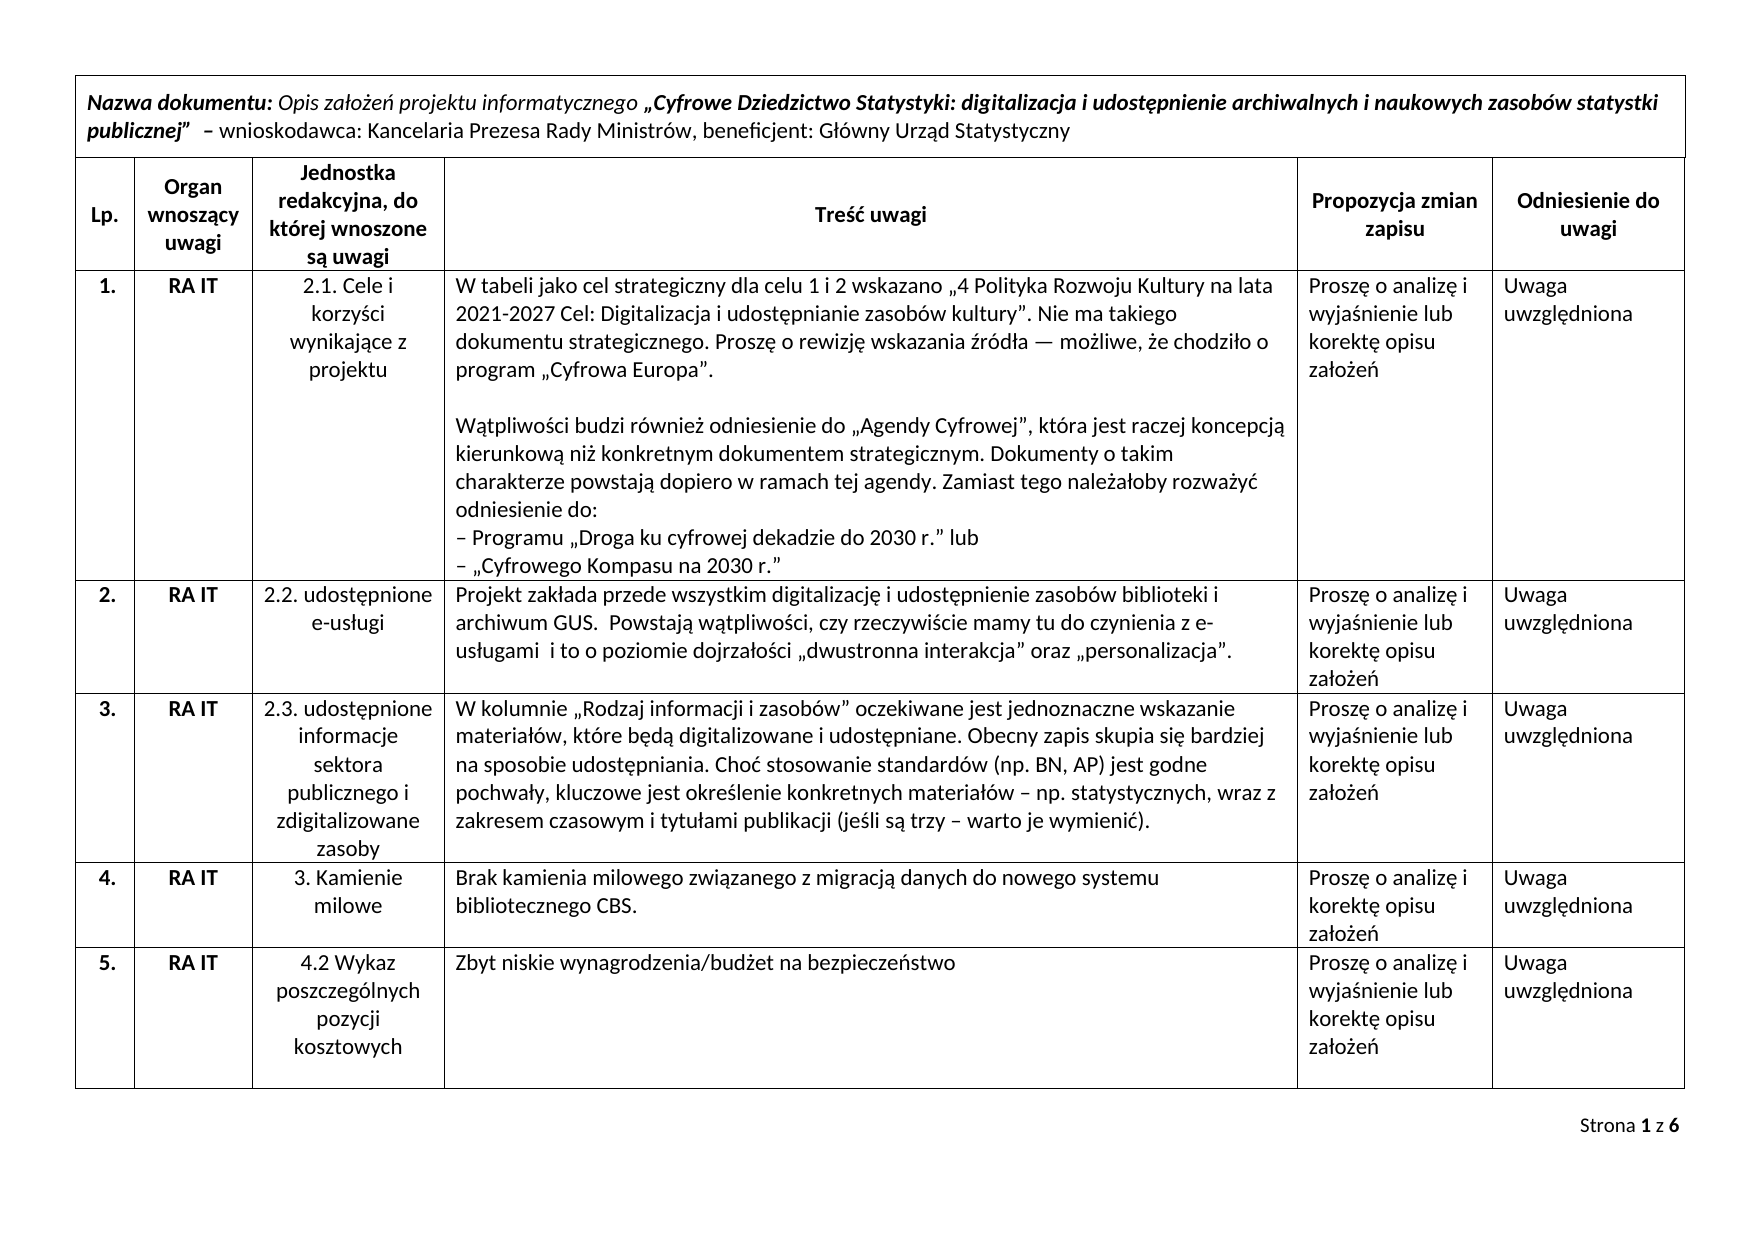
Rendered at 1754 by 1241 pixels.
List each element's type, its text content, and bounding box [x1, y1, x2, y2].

table_cell Zbyt niskie wynagrodzenia/budżet na bezpieczeństwo [445, 948, 1297, 1088]
table_cell Uwaga uwzględniona [1493, 271, 1684, 579]
table_cell Uwaga uwzględniona [1493, 863, 1684, 947]
table_cell [76, 581, 134, 693]
table_cell Treść uwagi [445, 158, 1297, 270]
table_cell Propozycja zmian zapisu [1298, 158, 1492, 270]
table_cell Uwaga uwzględniona [1493, 581, 1684, 693]
table_cell [76, 694, 134, 862]
table_cell Odniesienie do uwagi [1493, 158, 1684, 270]
table_cell Projekt zakłada przede wszystkim digitalizację i udostępnienie zasobów biblioteki i archiwum GUS. Powstają wątpliwości, czy rzeczywiście mamy tu do czynienia z e-usługami i to o poziomie dojrzałości „dwustronna interakcja” oraz „personalizacja”. [445, 581, 1297, 693]
table_cell W tabeli jako cel strategiczny dla celu 1 i 2 wskazano „4 Polityka Rozwoju Kultury na lata 2021-2027 Cel: Digitalizacja i udostępnianie zasobów kultury”. Nie ma takiego dokumentu strategicznego. Proszę o rewizję wskazania źródła — możliwe, że chodziło o program „Cyfrowa Europa”. Wątpliwości budzi również odniesienie do „Agendy Cyfrowej”, która jest raczej koncepcją kierunkową niż konkretnym dokumentem strategicznym. Dokumenty o takim charakterze powstają dopiero w ramach tej agendy. Zamiast tego należałoby rozważyć odniesienie do: – Programu „Droga ku cyfrowej dekadzie do 2030 r.” lub – „Cyfrowego Kompasu na 2030 r.” [445, 271, 1297, 579]
table_cell [76, 948, 134, 1088]
table_cell Lp. [76, 158, 134, 270]
table_cell Proszę o analizę i wyjaśnienie lub korektę opisu założeń [1298, 581, 1492, 693]
table_cell RA IT [135, 581, 252, 693]
table_cell 4.2 Wykaz poszczególnych pozycji kosztowych [253, 948, 444, 1088]
table_cell Uwaga uwzględniona [1493, 948, 1684, 1088]
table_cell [1298, 948, 1492, 1088]
table_cell [76, 271, 134, 579]
table_cell Jednostka redakcyjna, do której wnoszone są uwagi [253, 158, 444, 270]
table_cell Proszę o analizę i wyjaśnienie lub korektę opisu założeń [1298, 694, 1492, 862]
table_cell Uwaga uwzględniona [1493, 694, 1684, 862]
table_cell Proszę o analizę i wyjaśnienie lub korektę opisu założeń [1298, 271, 1492, 579]
table_cell RA IT [135, 694, 252, 862]
table_cell Organ wnoszący uwagi [135, 158, 252, 270]
table_cell RA IT [135, 271, 252, 579]
table_cell 2.3. udostępnione informacje sektora publicznego i zdigitalizowane zasoby [253, 694, 444, 862]
table_cell 2.1. Cele i korzyści wynikające z projektu [253, 271, 444, 579]
table_cell RA IT [135, 863, 252, 947]
table_cell [76, 863, 134, 947]
table_cell 2.2. udostępnione e-usługi [253, 581, 444, 693]
table_cell RA IT [135, 948, 252, 1088]
table_cell W kolumnie „Rodzaj informacji i zasobów” oczekiwane jest jednoznaczne wskazanie materiałów, które będą digitalizowane i udostępniane. Obecny zapis skupia się bardziej na sposobie udostępniania. Choć stosowanie standardów (np. BN, AP) jest godne pochwały, kluczowe jest określenie konkretnych materiałów – np. statystycznych, wraz z zakresem czasowym i tytułami publikacji (jeśli są trzy – warto je wymienić). [445, 694, 1297, 862]
table_header Nazwa dokumentu: Opis założeń projektu informatycznego „Cyfrowe Dziedzictwo Statystyki: digitalizacja i udostępnienie archiwalnych i naukowych zasobów statystki publicznej” – wnioskodawca: Kancelaria Prezesa Rady Ministrów, beneficjent: Główny Urząd Statystyczny [76, 76, 1685, 157]
table_cell 3. Kamienie milowe [253, 863, 444, 947]
table_cell Proszę o analizę i korektę opisu założeń [1298, 863, 1492, 947]
table_cell Brak kamienia milowego związanego z migracją danych do nowego systemu bibliotecznego CBS. [445, 863, 1297, 947]
